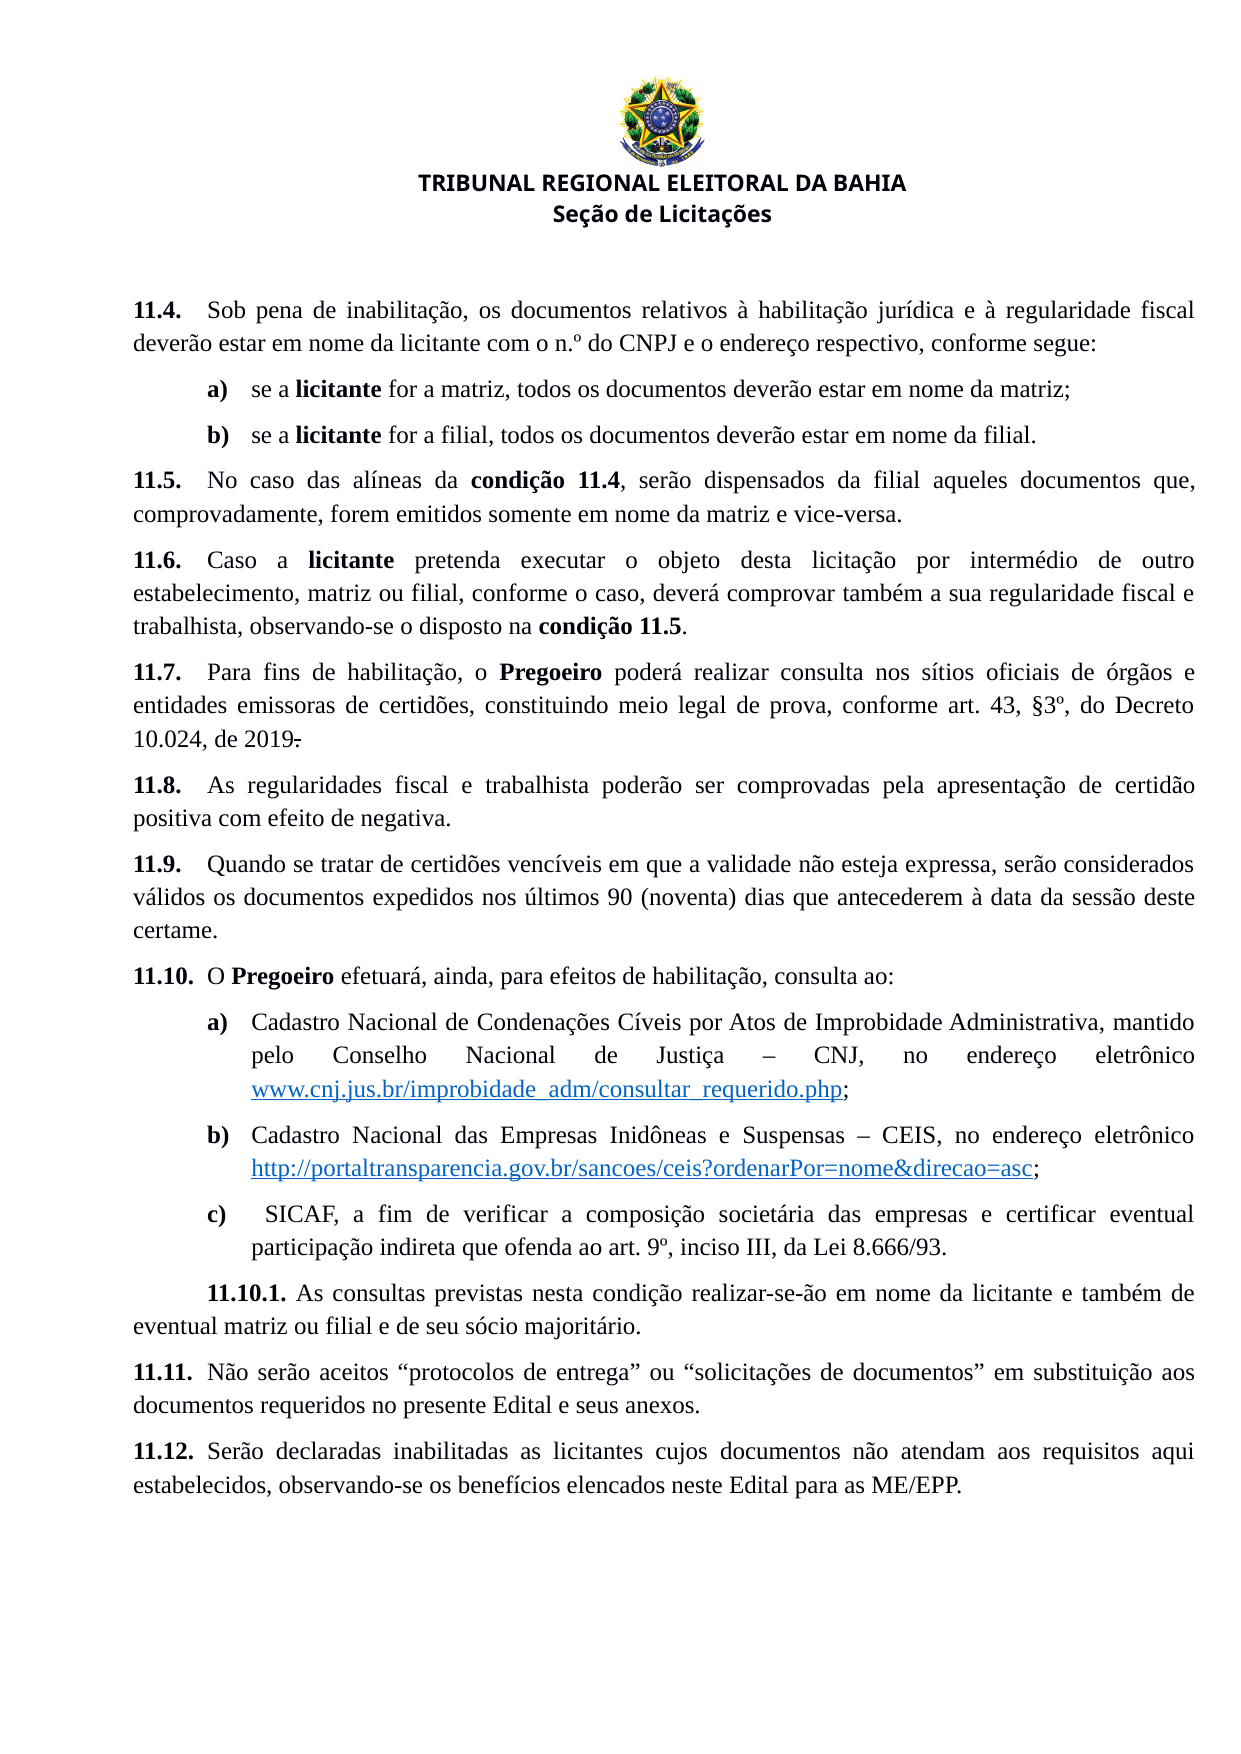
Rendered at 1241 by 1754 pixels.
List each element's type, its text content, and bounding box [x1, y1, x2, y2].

list Cadastro Nacional das Empresas Inidôneas e Suspensas – CEIS, no endereço eletrônico http://portaltransparencia.gov.br/sancoes/ceis?ordenarPor=nome&direcao=asc; [207, 1116, 1196, 1183]
text 11.4. Sob pena de inabilitação, os documentos relativos à habilitação jurídica e à regularidade fiscal deverão estar em nome da licitante com o n.º do CNPJ e o endereço respectivo, conforme segue: [133, 291, 1196, 358]
text 11.10. O Pregoeiro efetuará, ainda, para efeitos de habilitação, consulta ao: [133, 958, 1196, 991]
list se a licitante for a matriz, todos os documentos deverão estar em nome da matriz; [207, 371, 1196, 404]
text 11.11. Não serão aceitos “protocolos de entrega” ou “solicitações de documentos” em substituição aos documentos requeridos no presente Edital e seus anexos. [133, 1354, 1196, 1421]
list Cadastro Nacional de Condenações Cíveis por Atos de Improbidade Administrativa, mantido pelo Conselho Nacional de Justiça – CNJ, no endereço eletrônico www.cnj.jus.br/improbidade_adm/consultar_requerido.php; [207, 1004, 1196, 1104]
text 11.12. Serão declaradas inabilitadas as licitantes cujos documentos não atendam aos requisitos aqui estabelecidos, observando-se os benefícios elencados neste Edital para as ME/EPP. [133, 1433, 1196, 1500]
text 11.9. Quando se tratar de certidões vencíveis em que a validade não esteja expressa, serão considerados válidos os documentos expedidos nos últimos 90 (noventa) dias que antecederem à data da sessão deste certame. [133, 846, 1196, 946]
list se a licitante for a filial, todos os documentos deverão estar em nome da filial. [207, 416, 1196, 450]
text 11.5. No caso das alíneas da condição 11.4, serão dispensados da filial aqueles documentos que, comprovadamente, forem emitidos somente em nome da matriz e vice-versa. [133, 462, 1196, 529]
text 11.7. Para fins de habilitação, o Pregoeiro poderá realizar consulta nos sítios oficiais de órgãos e entidades emissoras de certidões, constituindo meio legal de prova, conforme art. 43, §3º, do Decreto 10.024, de 2019. [133, 654, 1196, 754]
text 11.8. As regularidades fiscal e trabalhista poderão ser comprovadas pela apresentação de certidão positiva com efeito de negativa. [133, 766, 1196, 833]
text 11.6. Caso a licitante pretenda executar o objeto desta licitação por intermédio de outro estabelecimento, matriz ou filial, conforme o caso, deverá comprovar também a sua regularidade fiscal e trabalhista, observando-se o disposto na condição 11.5. [133, 541, 1196, 641]
text 11.10.1. As consultas previstas nesta condição realizar-se-ão em nome da licitante e também de eventual matriz ou filial e de seu sócio majoritário. [133, 1275, 1196, 1341]
list SICAF, a fim de verificar a composição societária das empresas e certificar eventual participação indireta que ofenda ao art. 9º, inciso III, da Lei 8.666/93. [207, 1196, 1196, 1262]
